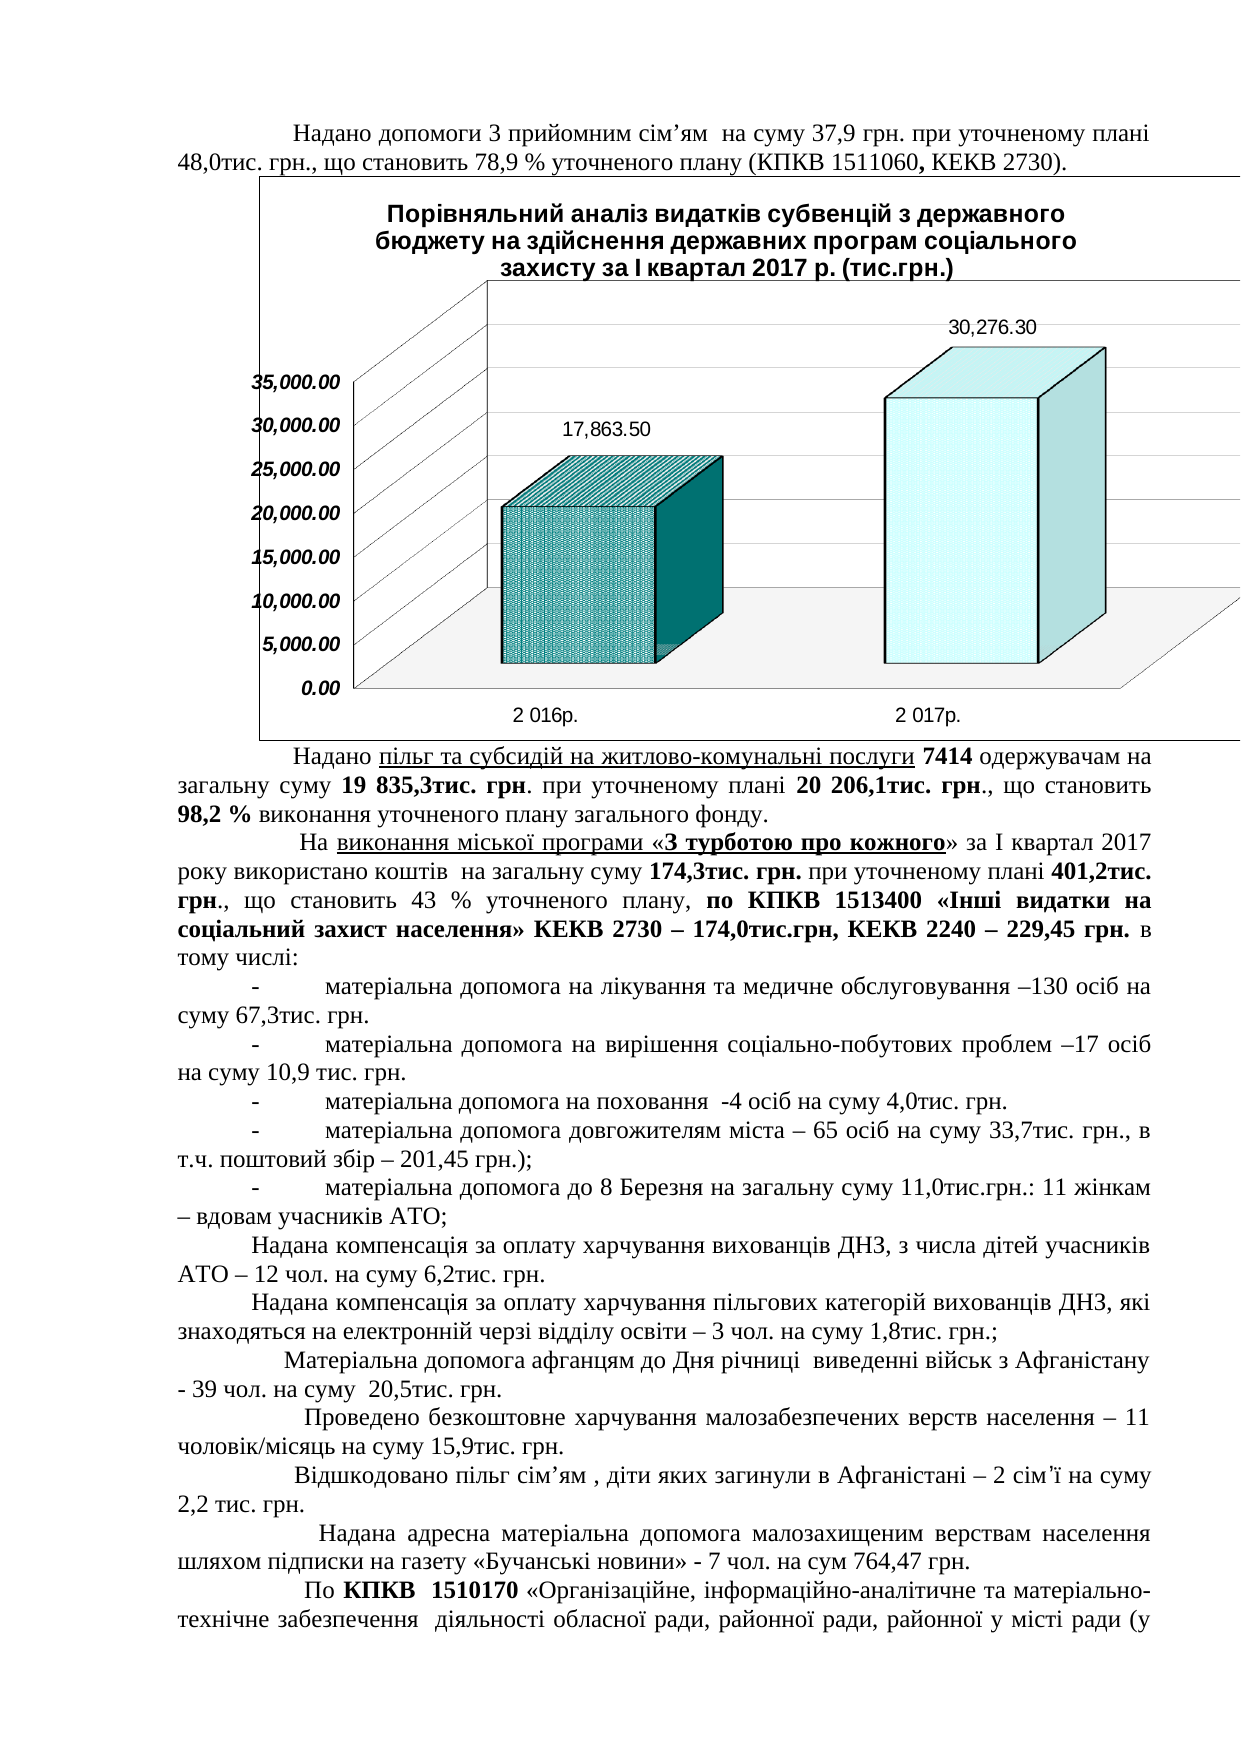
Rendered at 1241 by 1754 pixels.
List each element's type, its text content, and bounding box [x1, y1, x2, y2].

text На виконання міської програми «З турботою про кожного» за І квартал 2017 року використано коштів на загальну суму 174,3тис. грн. при уточненому плані 401,2тис. грн., що становить 43 % уточненого плану, по КПКВ 1513400 «Інші видатки на соціальний захист населення» КЕКВ 2730 – 174,0тис.грн, КЕКВ 2240 – 229,45 грн. в тому числі: [177, 827, 1152, 971]
text Відшкодовано пільг сім’ям , діти яких загинули в Афганістані – 2 сім’ї на суму 2,2 тис. грн. [177, 1460, 1152, 1518]
text Матеріальна допомога афганцям до Дня річниці виведенні військ з Афганістану - 39 чол. на суму 20,5тис. грн. [177, 1345, 1152, 1402]
list матеріальна допомога на вирішення соціально-побутових проблем –17 осіб на суму 10,9 тис. грн. [177, 1029, 1152, 1086]
text Надано допомоги 3 прийомним сім’ям на суму 37,9 грн. при уточненому плані 48,0тис. грн., що становить 78,9 % уточненого плану (КПКВ 1511060, КЕКВ 2730). [177, 118, 1152, 176]
list матеріальна допомога на поховання -4 осіб на суму 4,0тис. грн. [177, 1086, 1152, 1115]
list матеріальна допомога на лікування та медичне обслуговування –130 осіб на суму 67,3тис. грн. [177, 971, 1152, 1029]
list матеріальна допомога довгожителям міста – 65 осіб на суму 33,7тис. грн., в т.ч. поштовий збір – 201,45 грн.); [177, 1115, 1152, 1172]
text Надано пільг та субсидій на житлово-комунальні послуги 7414 одержувачам на загальну суму 19 835,3тис. грн. при уточненому плані 20 206,1тис. грн., що становить 98,2 % виконання уточненого плану загального фонду. [177, 741, 1152, 827]
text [177, 1575, 1152, 1633]
text Проведено безкоштовне харчування малозабезпечених верств населення – 11 чоловік/місяць на суму 15,9тис. грн. [177, 1402, 1152, 1460]
text Надана компенсація за оплату харчування пільгових категорій вихованців ДНЗ, які знаходяться на електронній черзі відділу освіти – 3 чол. на суму 1,8тис. грн.; [177, 1287, 1152, 1345]
list матеріальна допомога до 8 Березня на загальну суму 11,0тис.грн.: 11 жінкам – вдовам учасників АТО; [177, 1172, 1152, 1230]
text Надана адресна матеріальна допомога малозахищеним верствам населення шляхом підписки на газету «Бучанські новини» - 7 чол. на сум 764,47 грн. [177, 1518, 1152, 1575]
text Надана компенсація за оплату харчування вихованців ДНЗ, з числа дітей учасників АТО – 12 чол. на суму 6,2тис. грн. [177, 1230, 1152, 1287]
